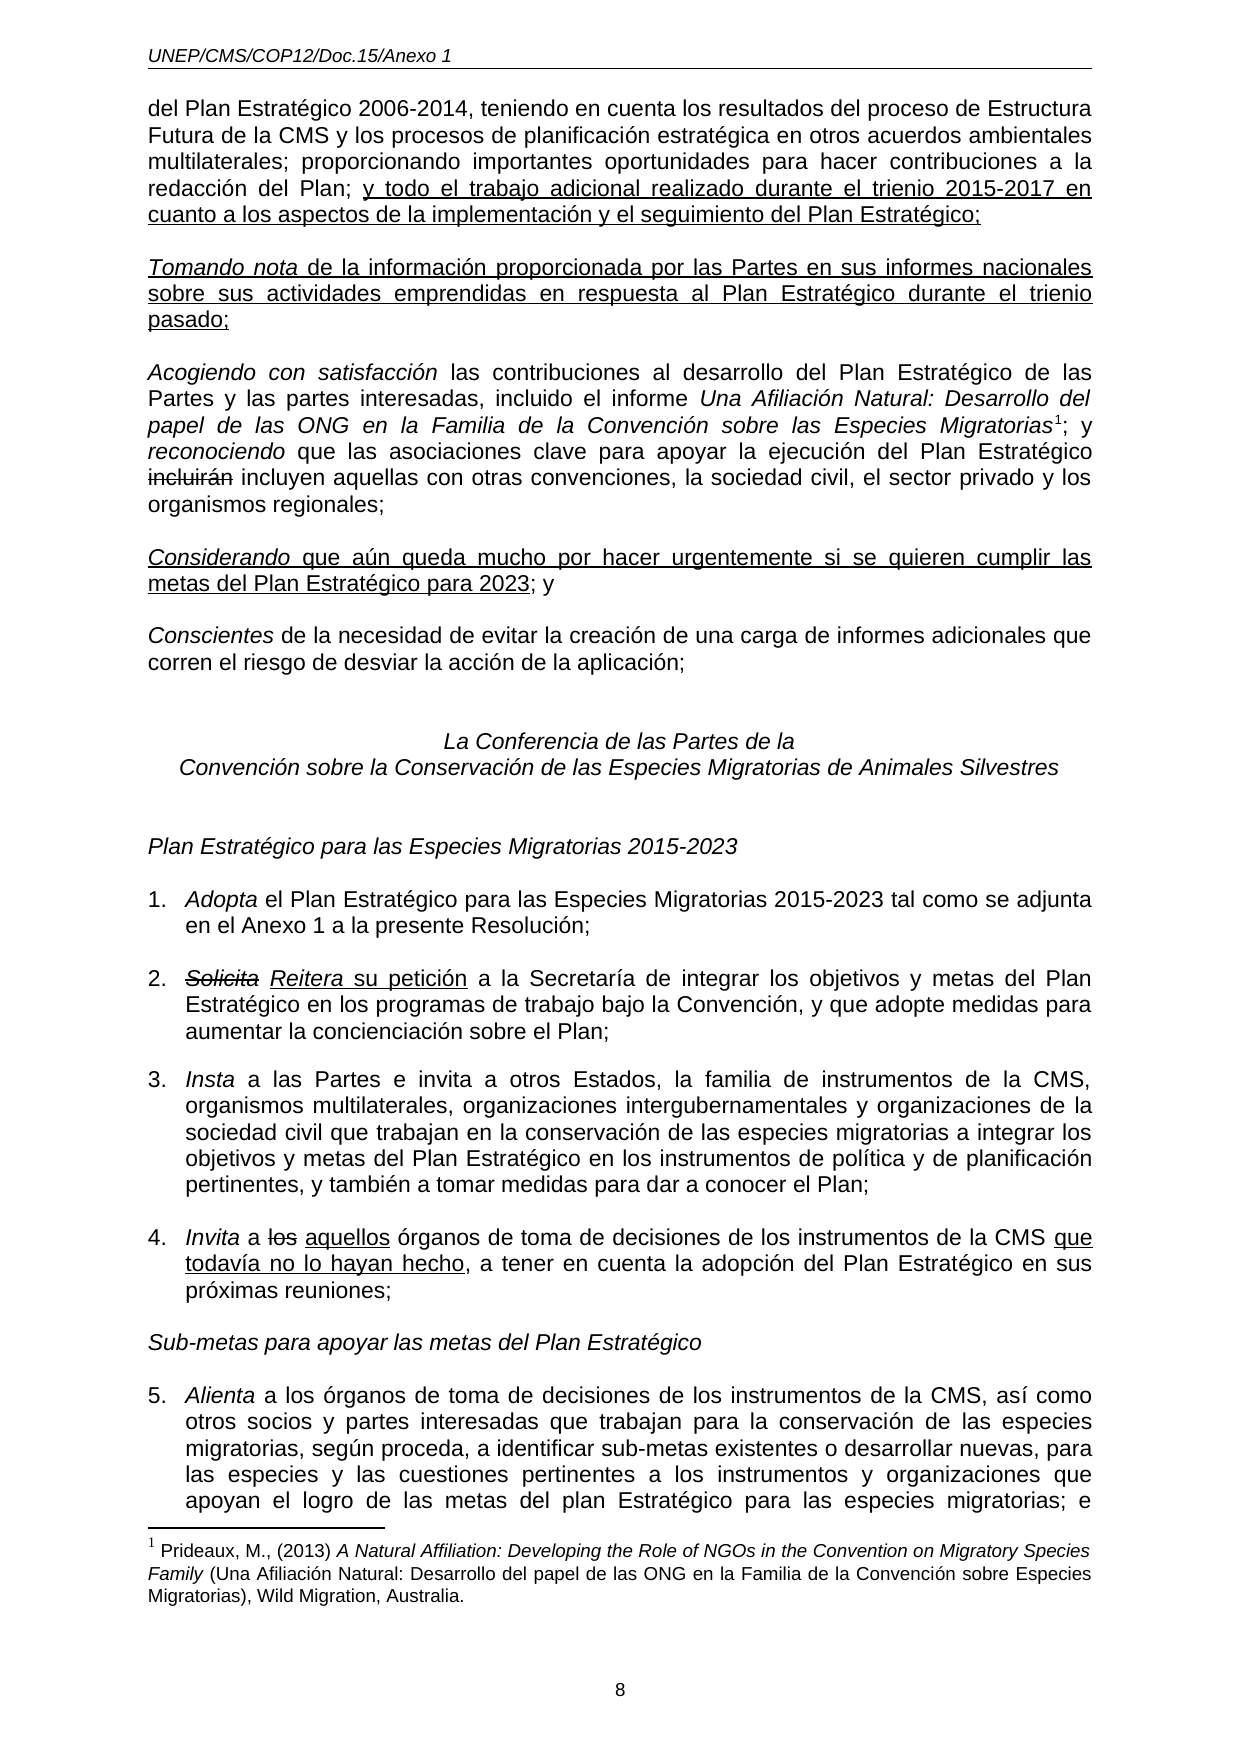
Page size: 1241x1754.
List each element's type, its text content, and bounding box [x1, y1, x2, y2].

text Plan Estratégico para las Especies Migratorias 2015-2023 [148, 833, 1092, 860]
text Tomando nota de la información proporcionada por las Partes en sus informes nacionales sobre sus actividades emprendidas en respuesta al Plan Estratégico durante el trienio pasado; [148, 304, 1092, 333]
list Sub-metas para apoyar las metas del Plan Estratégico [148, 1329, 1092, 1356]
text Considerando que aún queda mucho por hacer urgentemente si se quieren cumplir las metas del Plan Estratégico para 2023; y [148, 543, 1092, 566]
text La Conferencia de las Partes de la Convención sobre la Conservación de las Especies Migratorias de Animales Silvestres [148, 728, 1092, 781]
list Insta a las Partes e invita a otros Estados, la familia de instrumentos de la CMS, organismos multilaterales, organizaciones intergubernamentales y organizaciones de la sociedad civil que trabajan en la conservación de las especies migratorias a integrar los objetivos y metas del Plan Estratégico en los instrumentos de política y de planificación pertinentes, y también a tomar medidas para dar a conocer el Plan; [148, 1066, 1092, 1197]
list Invita a los aquellos órganos de toma de decisiones de los instrumentos de la CMS que todavía no lo hayan hecho, a tener en cuenta la adopción del Plan Estratégico en sus próximas reuniones; [148, 1224, 1092, 1303]
text Tomando nota de la información proporcionada por las Partes en sus informes nacionales sobre sus actividades emprendidas en respuesta al Plan Estratégico durante el trienio pasado; [148, 278, 1092, 303]
text Acogiendo con satisfacción las contribuciones al desarrollo del Plan Estratégico de las Partes y las partes interesadas, incluido el informe Una Afiliación Natural: Desarrollo del papel de las ONG en la Familia de la Convención sobre las Especies Migratorias; y reconociendo que las asociaciones clave para apoyar la ejecución del Plan Estratégico incluirán incluyen aquellas con otras convenciones, la sociedad civil, el sector privado y los organismos regionales; [148, 359, 1092, 517]
list Solicita Reitera su petición a la Secretaría de integrar los objetivos y metas del Plan Estratégico en los programas de trabajo bajo la Convención, y que adopte medidas para aumentar la concienciación sobre el Plan; [148, 965, 1092, 1044]
text Considerando que aún queda mucho por hacer urgentemente si se quieren cumplir las metas del Plan Estratégico para 2023; y [148, 568, 1092, 596]
text Tomando nota de la información proporcionada por las Partes en sus informes nacionales sobre sus actividades emprendidas en respuesta al Plan Estratégico durante el trienio pasado; [148, 253, 1092, 276]
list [148, 1382, 1092, 1514]
text Conscientes de la necesidad de evitar la creación de una carga de informes adicionales que corren el riesgo de desviar la acción de la aplicación; [148, 622, 1092, 675]
list Adopta el Plan Estratégico para las Especies Migratorias 2015-2023 tal como se adjunta en el Anexo 1 a la presente Resolución; [148, 886, 1092, 939]
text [148, 95, 1092, 227]
